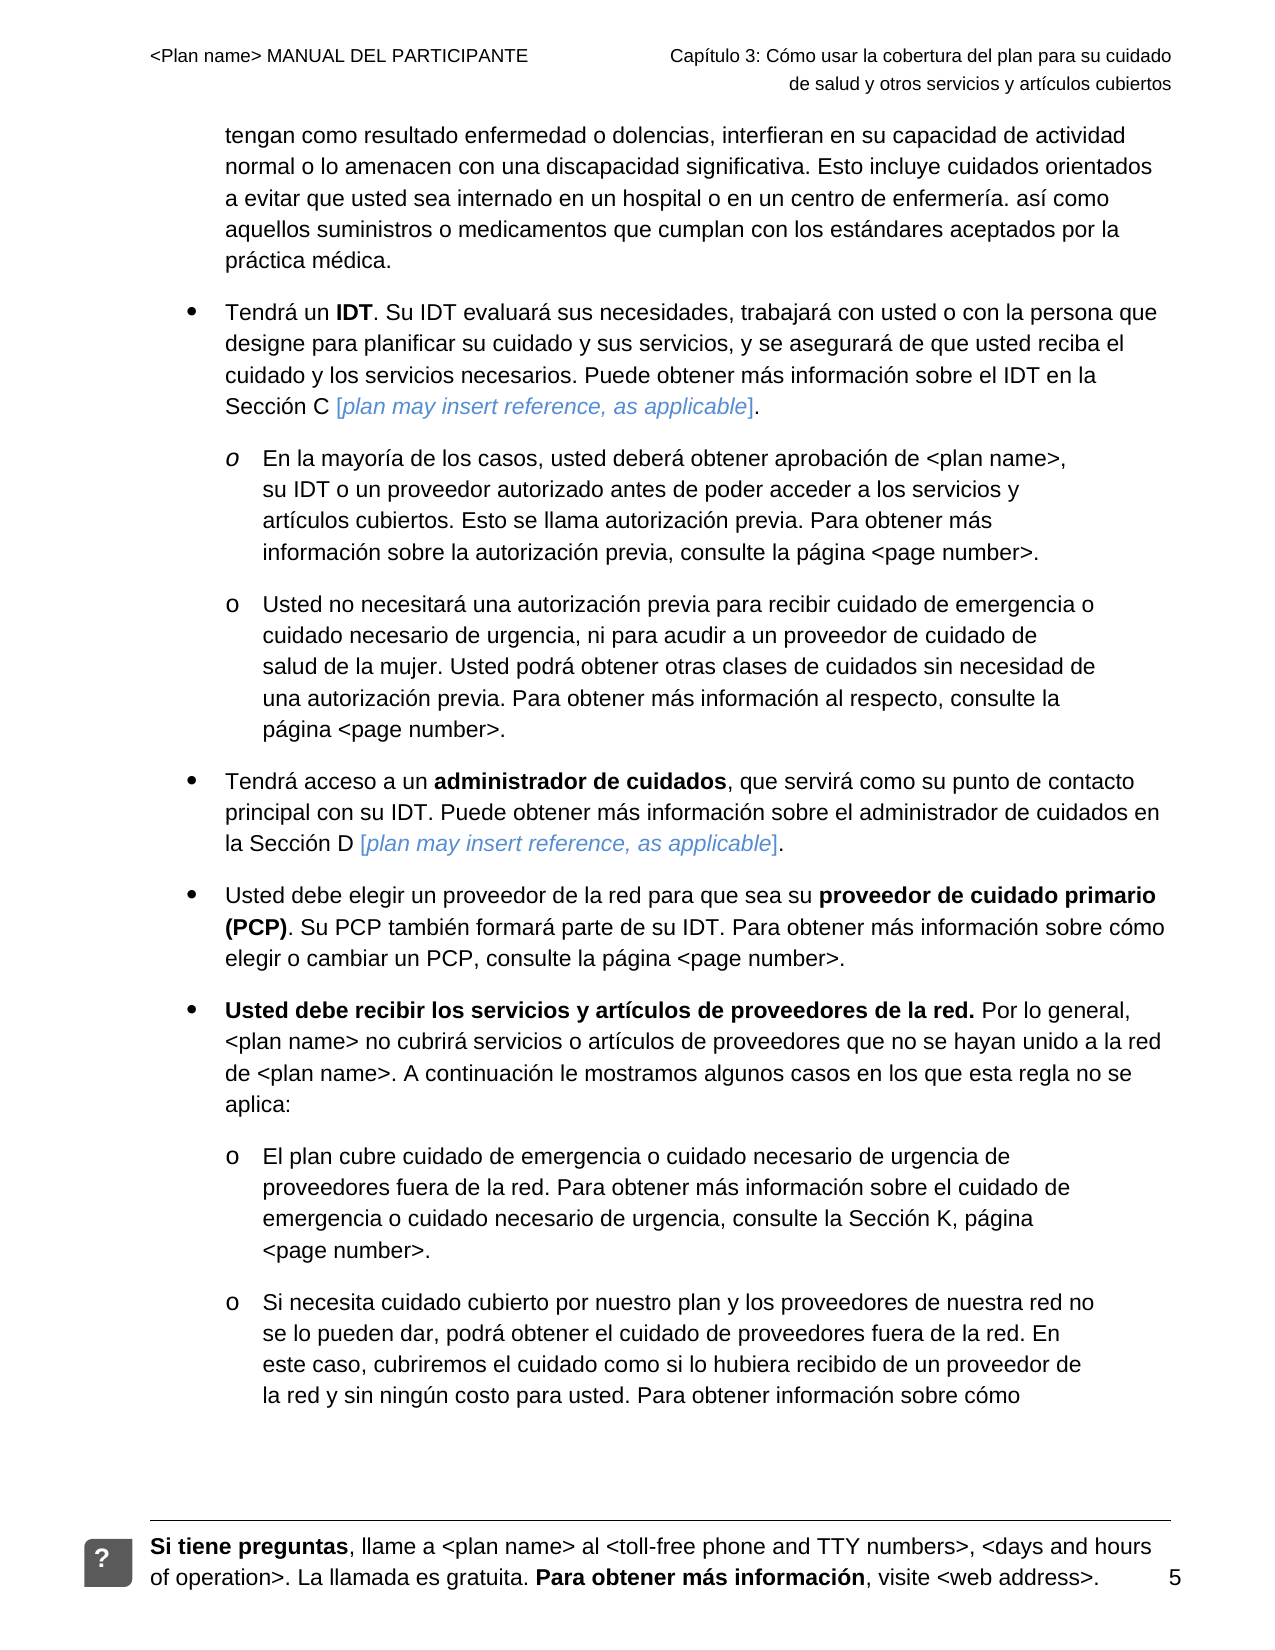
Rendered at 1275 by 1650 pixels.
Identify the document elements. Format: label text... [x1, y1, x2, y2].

text Tendrá acceso a un administrador de cuidados, que servirá como su punto de contacto principal con su IDT. Puede obtener más información sobre el administrador de cuidados en la Sección D [plan may insert reference, as applicable]. [187, 764, 1171, 858]
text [187, 118, 1171, 275]
text Tendrá un IDT. Su IDT evaluará sus necesidades, trabajará con usted o con la persona que designe para planificar su cuidado y sus servicios, y se asegurará de que usted reciba el cuidado y los servicios necesarios. Puede obtener más información sobre el IDT en la Sección C [plan may insert reference, as applicable]. [187, 296, 1171, 421]
list El plan cubre cuidado de emergencia o cuidado necesario de urgencia de proveedores fuera de la red. Para obtener más información sobre el cuidado de emergencia o cuidado necesario de urgencia, consulte la Sección K, página <page number>. [225, 1139, 1096, 1264]
list Usted no necesitará una autorización previa para recibir cuidado de emergencia o cuidado necesario de urgencia, ni para acudir a un proveedor de cuidado de salud de la mujer. Usted podrá obtener otras clases de cuidados sin necesidad de una autorización previa. Para obtener más información al respecto, consulte la página <page number>. [225, 587, 1096, 743]
text Usted debe recibir los servicios y artículos de proveedores de la red. Por lo general, <plan name> no cubrirá servicios o artículos de proveedores que no se hayan unido a la red de <plan name>. A continuación le mostramos algunos casos en los que esta regla no se aplica: [187, 993, 1171, 1118]
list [225, 1285, 1096, 1410]
list En la mayoría de los casos, usted deberá obtener aprobación de <plan name>, su IDT o un proveedor autorizado antes de poder acceder a los servicios y artículos cubiertos. Esto se llama autorización previa. Para obtener más información sobre la autorización previa, consulte la página <page number>. [225, 441, 1096, 566]
text Usted debe elegir un proveedor de la red para que sea su proveedor de cuidado primario (PCP). Su PCP también formará parte de su IDT. Para obtener más información sobre cómo elegir o cambiar un PCP, consulte la página <page number>. [187, 879, 1171, 973]
